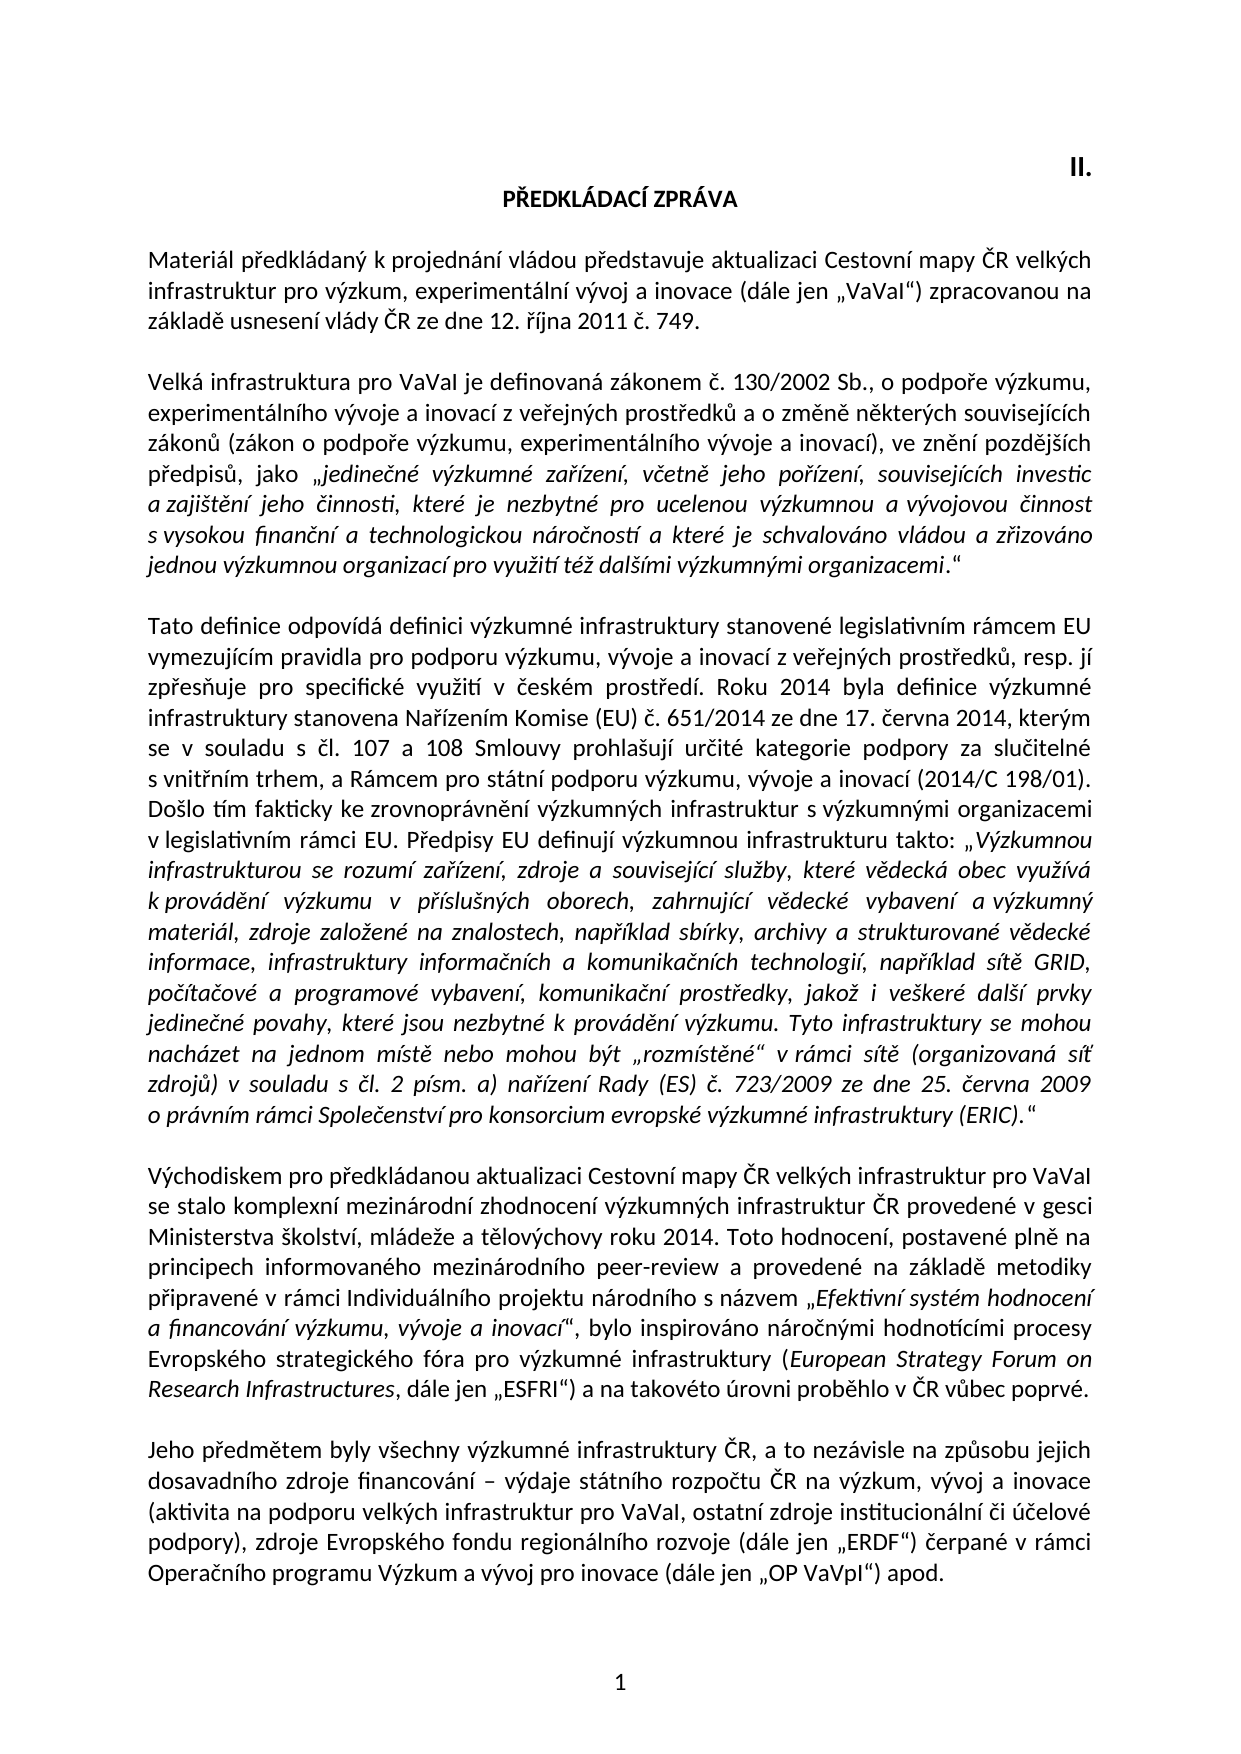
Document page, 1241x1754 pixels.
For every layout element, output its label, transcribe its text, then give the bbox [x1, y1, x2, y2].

list Tato definice odpovídá definici výzkumné infrastruktury stanovené legislativním rámcem EU vymezujícím pravidla pro podporu výzkumu, vývoje a inovací z veřejných prostředků, resp. jí zpřesňuje pro specifické využití v českém prostředí. Roku 2014 byla definice výzkumné infrastruktury stanovena Nařízením Komise (EU) č. 651/2014 ze dne 17. června 2014, kterým se v souladu s čl. 107 a 108 Smlouvy prohlašují určité kategorie podpory za slučitelné s vnitřním trhem, a Rámcem pro státní podporu výzkumu, vývoje a inovací (2014/C 198/01). Došlo tím fakticky ke zrovnoprávnění výzkumných infrastruktur s výzkumnými organizacemi v legislativním rámci EU. Předpisy EU definují výzkumnou infrastrukturu takto: „Výzkumnou infrastrukturou se rozumí zařízení, zdroje a související služby, které vědecká obec využívá k provádění výzkumu v příslušných oborech, zahrnující vědecké vybavení a výzkumný materiál, zdroje založené na znalostech, například sbírky, archivy a strukturované vědecké informace, infrastruktury informačních a komunikačních technologií, například sítě GRID, počítačové a programové vybavení, komunikační prostředky, jakož i veškeré další prvky jedinečné povahy, které jsou nezbytné k provádění výzkumu. Tyto infrastruktury se mohou nacházet na jednom místě nebo mohou být „rozmístěné“ v rámci sítě (organizovaná síť zdrojů) v souladu s čl. 2 písm. a) nařízení Rady (ES) č. 723/2009 ze dne 25. června 2009 o právním rámci Společenství pro konsorcium evropské výzkumné infrastruktury (ERIC).“ [148, 611, 1093, 1129]
list Materiál předkládaný k projednání vládou představuje aktualizaci Cestovní mapy ČR velkých infrastruktur pro výzkum, experimentální vývoj a inovace (dále jen „VaVaI“) zpracovanou na základě usnesení vlády ČR ze dne 12. října 2011 č. 749. [148, 244, 1093, 336]
text PŘEDKLÁDACÍ ZPRÁVA [148, 183, 1093, 214]
list Jeho předmětem byly všechny výzkumné infrastruktury ČR, a to nezávisle na způsobu jejich dosavadního zdroje financování – výdaje státního rozpočtu ČR na výzkum, vývoj a inovace (aktivita na podporu velkých infrastruktur pro VaVaI, ostatní zdroje institucionální či účelové podpory), zdroje Evropského fondu regionálního rozvoje (dále jen „ERDF“) čerpané v rámci Operačního programu Výzkum a vývoj pro inovace (dále jen „OP VaVpI“) apod. [148, 1434, 1093, 1587]
text II. [148, 148, 1093, 183]
list Východiskem pro předkládanou aktualizaci Cestovní mapy ČR velkých infrastruktur pro VaVaI se stalo komplexní mezinárodní zhodnocení výzkumných infrastruktur ČR provedené v gesci Ministerstva školství, mládeže a tělovýchovy roku 2014. Toto hodnocení, postavené plně na principech informovaného mezinárodního peer-review a provedené na základě metodiky připravené v rámci Individuálního projektu národního s názvem „Efektivní systém hodnocení a financování výzkumu, vývoje a inovací“, bylo inspirováno náročnými hodnotícími procesy Evropského strategického fóra pro výzkumné infrastruktury (European Strategy Forum on Research Infrastructures, dále jen „ESFRI“) a na takovéto úrovni proběhlo v ČR vůbec poprvé. [148, 1160, 1093, 1404]
list Velká infrastruktura pro VaVaI je definovaná zákonem č. 130/2002 Sb., o podpoře výzkumu, experimentálního vývoje a inovací z veřejných prostředků a o změně některých souvisejících zákonů (zákon o podpoře výzkumu, experimentálního vývoje a inovací), ve znění pozdějších předpisů, jako „jedinečné výzkumné zařízení, včetně jeho pořízení, souvisejících investic a zajištění jeho činnosti, které je nezbytné pro ucelenou výzkumnou a vývojovou činnost s vysokou finanční a technologickou náročností a které je schvalováno vládou a zřizováno jednou výzkumnou organizací pro využití též dalšími výzkumnými organizacemi.“ [148, 366, 1093, 580]
